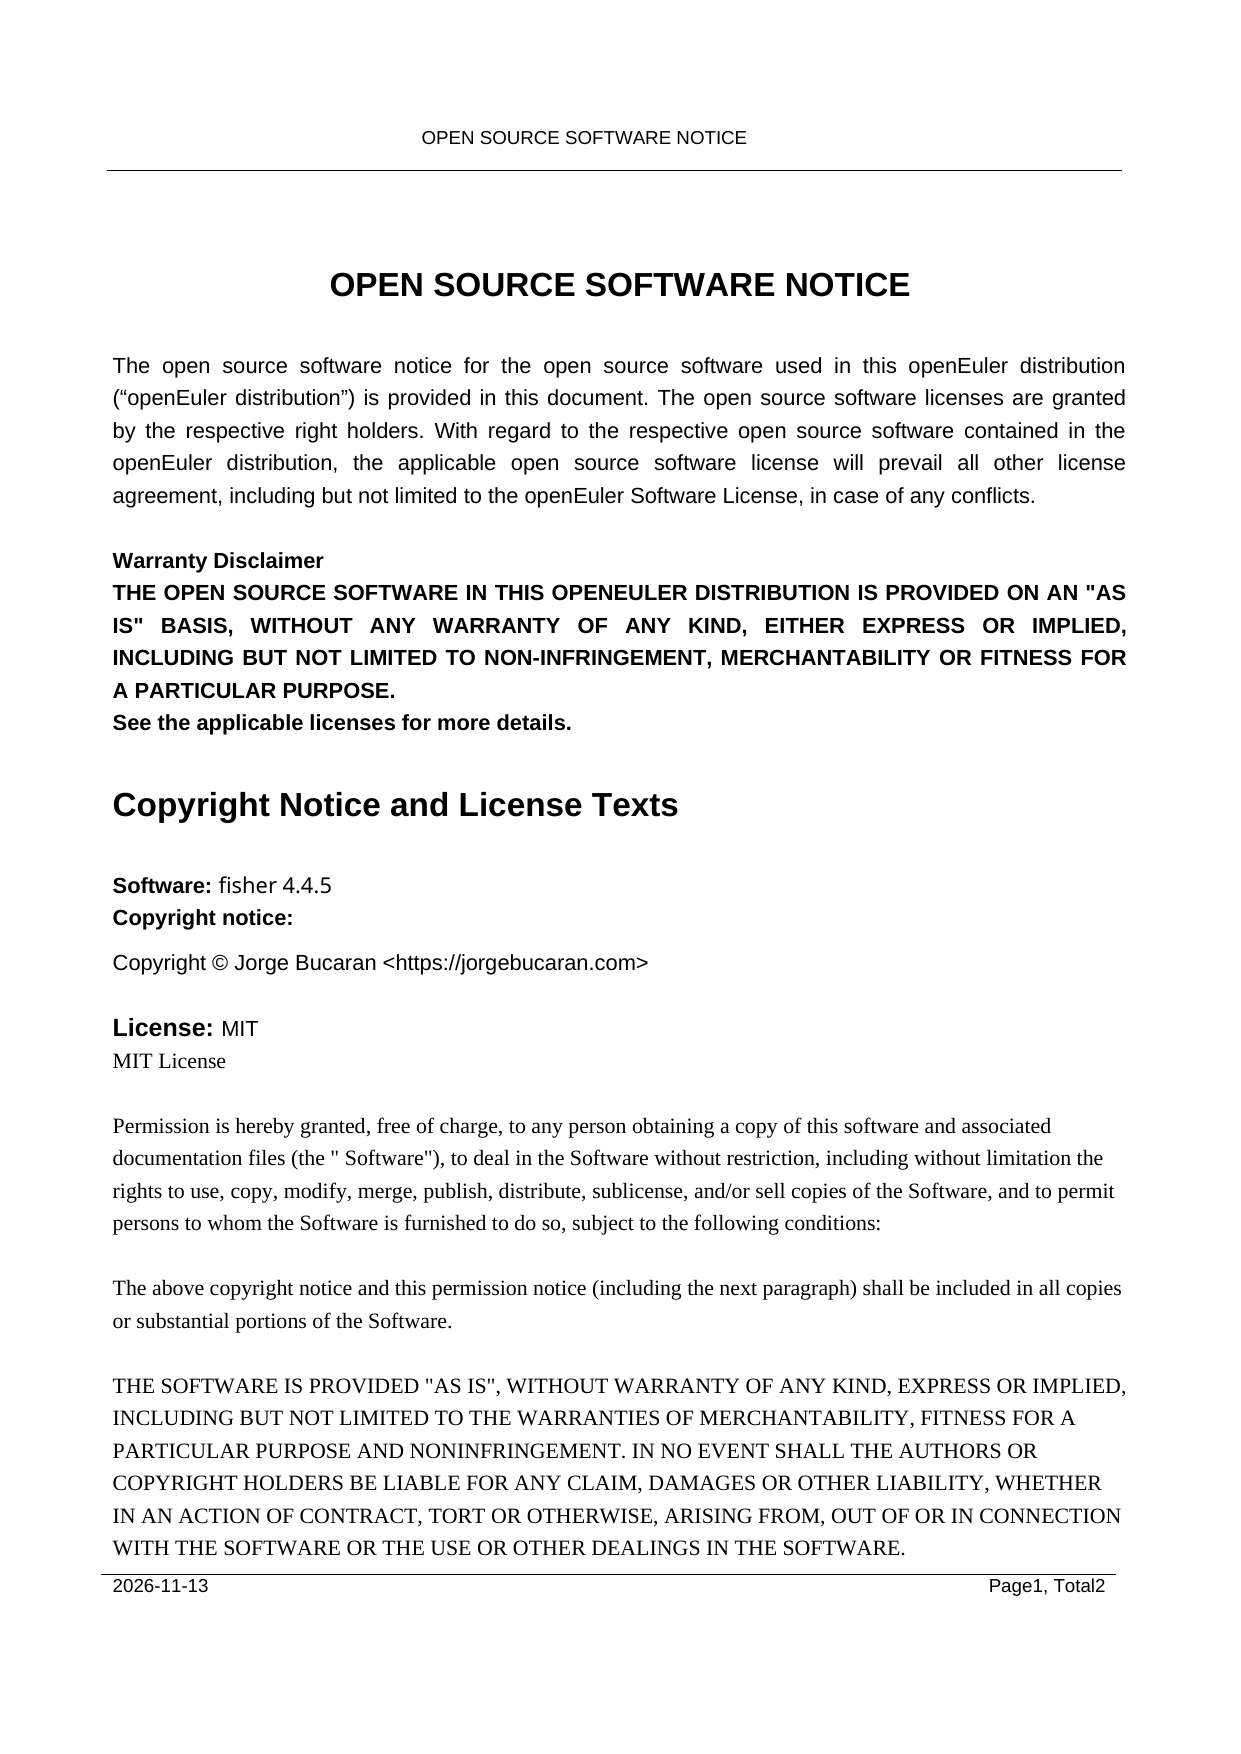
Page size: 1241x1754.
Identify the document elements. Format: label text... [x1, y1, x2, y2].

text Warranty Disclaimer [112, 544, 1128, 576]
text THE OPEN SOURCE SOFTWARE IN THIS OPENEULER DISTRIBUTION IS PROVIDED ON AN "AS IS" BASIS, WITHOUT ANY WARRANTY OF ANY KIND, EITHER EXPRESS OR IMPLIED, INCLUDING BUT NOT LIMITED TO NON-INFRINGEMENT, MERCHANTABILITY OR FITNESS FOR A PARTICULAR PURPOSE. See the applicable licenses for more details. [112, 576, 1128, 739]
text OPEN SOURCE SOFTWARE NOTICE [112, 251, 1128, 316]
text Copyright notice: [112, 901, 1128, 934]
text The open source software notice for the open source software used in this openEuler distribution (“openEuler distribution”) is provided in this document. The open source software licenses are granted by the respective right holders. With regard to the respective open source software contained in the openEuler distribution, the applicable open source software license will prevail all other license agreement, including but not limited to the openEuler Software License, in case of any conflicts. [112, 349, 1128, 511]
title Software: fisher 4.4.5 [112, 869, 1128, 901]
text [112, 1044, 1128, 1564]
text Copyright Notice and License Texts [112, 771, 1128, 836]
text Copyright © Jorge Bucaran <https://jorgebucaran.com> [112, 947, 1128, 1012]
text License: MIT [112, 1012, 1128, 1044]
